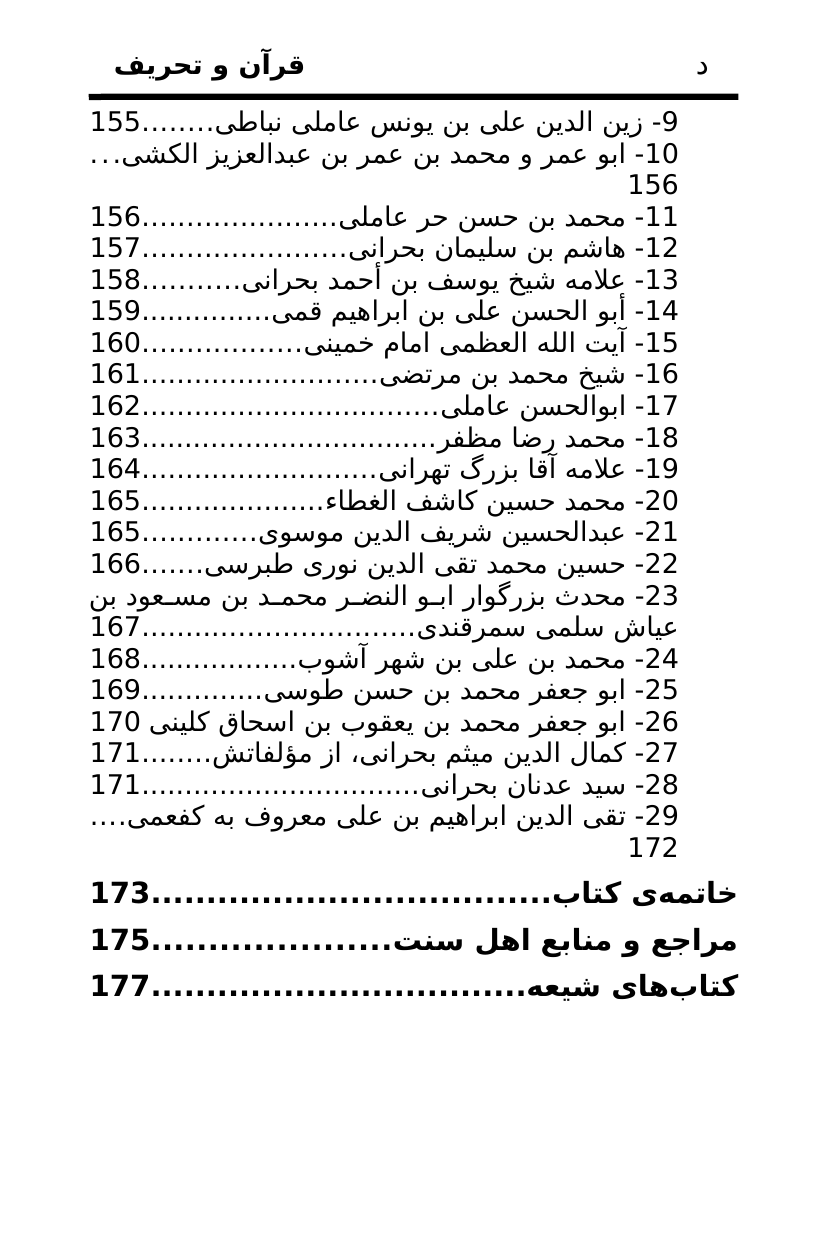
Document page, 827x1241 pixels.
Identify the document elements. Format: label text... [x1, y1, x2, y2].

text 17- ابوالحسن عاملی 162 [89, 390, 679, 422]
text 26- ابو جعفر محمد بن یعقوب بن اسحاق کلینی 170 [89, 706, 679, 738]
text مراجع و منابع اهل سنت 175 [89, 923, 738, 957]
text 22- حسین محمد تقی الدین نوری طبرسی 166 [89, 548, 679, 580]
text 20- محمد حسین کاشف الغطاء 165 [89, 485, 679, 517]
text 13- علامه شیخ یوسف بن أحمد بحرانی 158 [89, 264, 679, 296]
text 16- شیخ محمد بن مرتضی 161 [89, 359, 679, 390]
text 28- سید عدنان بحرانی 171 [89, 769, 679, 801]
text 12- هاشم بن سلیمان بحرانی 157 [89, 233, 679, 264]
text 25- ابو جعفر محمد بن حسن طوسی 169 [89, 674, 679, 706]
text 15- آیت الله العظمی امام خمینی 160 [89, 327, 679, 359]
text 14- أبو الحسن علی بن ابراهیم قمی 159 [89, 296, 679, 327]
text 23- محدث بزرگوار ابو النضر محمد بن مسعود بن عیاش سلمی سمرقندی 167 [89, 580, 679, 643]
text 29- تقی الدین ابراهیم بن علی معروف به کفعمی 172 [89, 801, 679, 864]
text 9- زین الدین علی بن یونس عاملی نباطی 155 [89, 106, 679, 138]
text 24- محمد بن علی بن شهر آشوب 168 [89, 643, 679, 674]
text خاتمه‌ی کتاب 173 [89, 876, 738, 910]
text 10- ابو عمر و محمد بن عمر بن عبدالعزیز الکشی 156 [89, 138, 679, 201]
text 27- کمال الدین میثم بحرانی، از مؤلفاتش 171 [89, 738, 679, 769]
text 11- محمد بن حسن حر عاملی 156 [89, 201, 679, 233]
text 19- علامه آقا بزرگ تهرانی 164 [89, 453, 679, 485]
text 18- محمد رضا مظفر 163 [89, 422, 679, 453]
text 21- عبدالحسین شریف الدین موسوی 165 [89, 517, 679, 548]
text کتاب‌های شيعه 177 [89, 969, 738, 1003]
